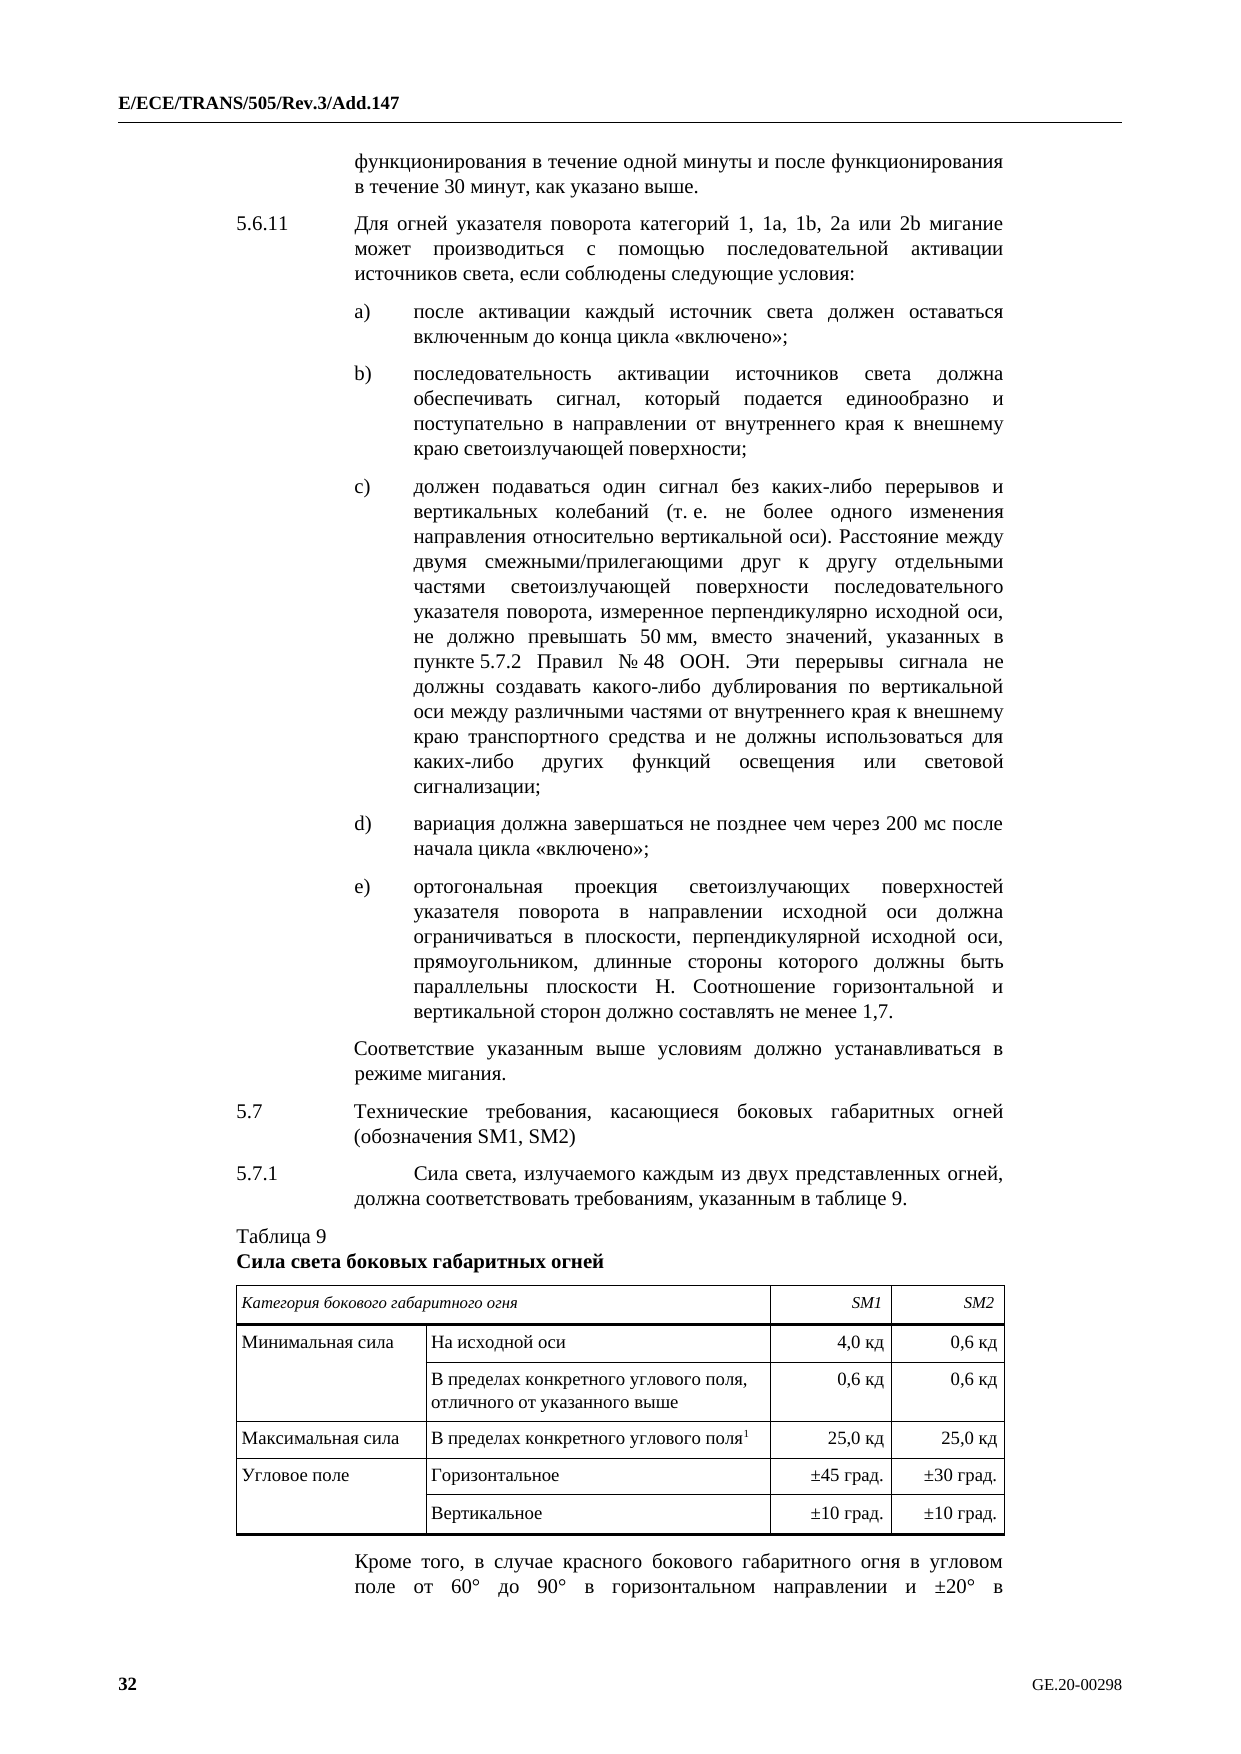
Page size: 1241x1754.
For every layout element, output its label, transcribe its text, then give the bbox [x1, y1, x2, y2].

table_cell На исходной оси [427, 1326, 770, 1362]
table_cell Угловое поле [237, 1459, 426, 1532]
text 5.7 Технические требования, касающиеся боковых габаритных огней (обозначения SM1, SM2) [236, 1098, 1004, 1148]
text c) должен подаваться один сигнал без каких-либо перерывов и вертикальных колебаний (т. е. не более одного изменения направления относительно вертикальной оси). Расстояние между двумя смежными/прилегающими друг к другу отдельными частями светоизлучающей поверхности последовательного указателя поворота, измеренное перпендикулярно исходной оси, не должно превышать 50 мм, вместо значений, указанных в пункте 5.7.2 Правил № 48 ООН. Эти перерывы сигнала не должны создавать какого-либо дублирования по вертикальной оси между различными частями от внутреннего края к внешнему краю транспортного средства и не должны использоваться для каких-либо других функций освещения или световой сигнализации; [354, 473, 1004, 798]
table_header SM2 [892, 1286, 1004, 1323]
text a) после активации каждый источник света должен оставаться включенным до конца цикла «включено»; [354, 298, 1004, 348]
table_cell ±30 град. [892, 1459, 1004, 1494]
table_cell 0,6 кд [892, 1363, 1004, 1421]
table_header Категория бокового габаритного огня [237, 1286, 770, 1323]
text Таблица 9 Сила света боковых габаритных огней [236, 1223, 1004, 1273]
table_cell В пределах конкретного углового поля, отличного от указанного выше [427, 1363, 770, 1421]
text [236, 148, 1004, 198]
table_cell Максимальная сила [237, 1422, 426, 1457]
table_cell Горизонтальное [427, 1459, 770, 1494]
text e) ортогональная проекция светоизлучающих поверхностей указателя поворота в направлении исходной оси должна ограничиваться в плоскости, перпендикулярной исходной оси, прямоугольником, длинные стороны которого должны быть параллельны плоскости H. Соотношение горизонтальной и вертикальной сторон должно составлять не менее 1,7. [354, 873, 1004, 1023]
table_cell 25,0 кд [771, 1422, 891, 1457]
table_cell Вертикальное [427, 1495, 770, 1532]
table_cell 4,0 кд [771, 1326, 891, 1362]
table_cell Минимальная сила [237, 1326, 426, 1421]
table_cell ±10 град. [771, 1495, 891, 1532]
text b) последовательность активации источников света должна обеспечивать сигнал, который подается единообразно и поступательно в направлении от внутреннего края к внешнему краю светоизлучающей поверхности; [354, 360, 1004, 460]
table_header SM1 [771, 1286, 891, 1323]
text Соответствие указанным выше условиям должно устанавливаться в режиме мигания. [354, 1035, 1004, 1085]
table_cell ±10 град. [892, 1495, 1004, 1532]
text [354, 1548, 1004, 1598]
table_cell 25,0 кд [892, 1422, 1004, 1457]
table_cell 0,6 кд [771, 1363, 891, 1421]
table_cell В пределах конкретного углового поля1 [427, 1422, 770, 1457]
text 5.6.11 Для огней указателя поворота категорий 1, 1а, 1b, 2а или 2b мигание может производиться с помощью последовательной активации источников света, если соблюдены следующие условия: [236, 210, 1004, 285]
table_cell 0,6 кд [892, 1326, 1004, 1362]
table_cell ±45 град. [771, 1459, 891, 1494]
text 5.7.1 Сила света, излучаемого каждым из двух представленных огней, должна соответствовать требованиям, указанным в таблице 9. [236, 1160, 1004, 1210]
text d) вариация должна завершаться не позднее чем через 200 мс после начала цикла «включено»; [354, 810, 1004, 860]
